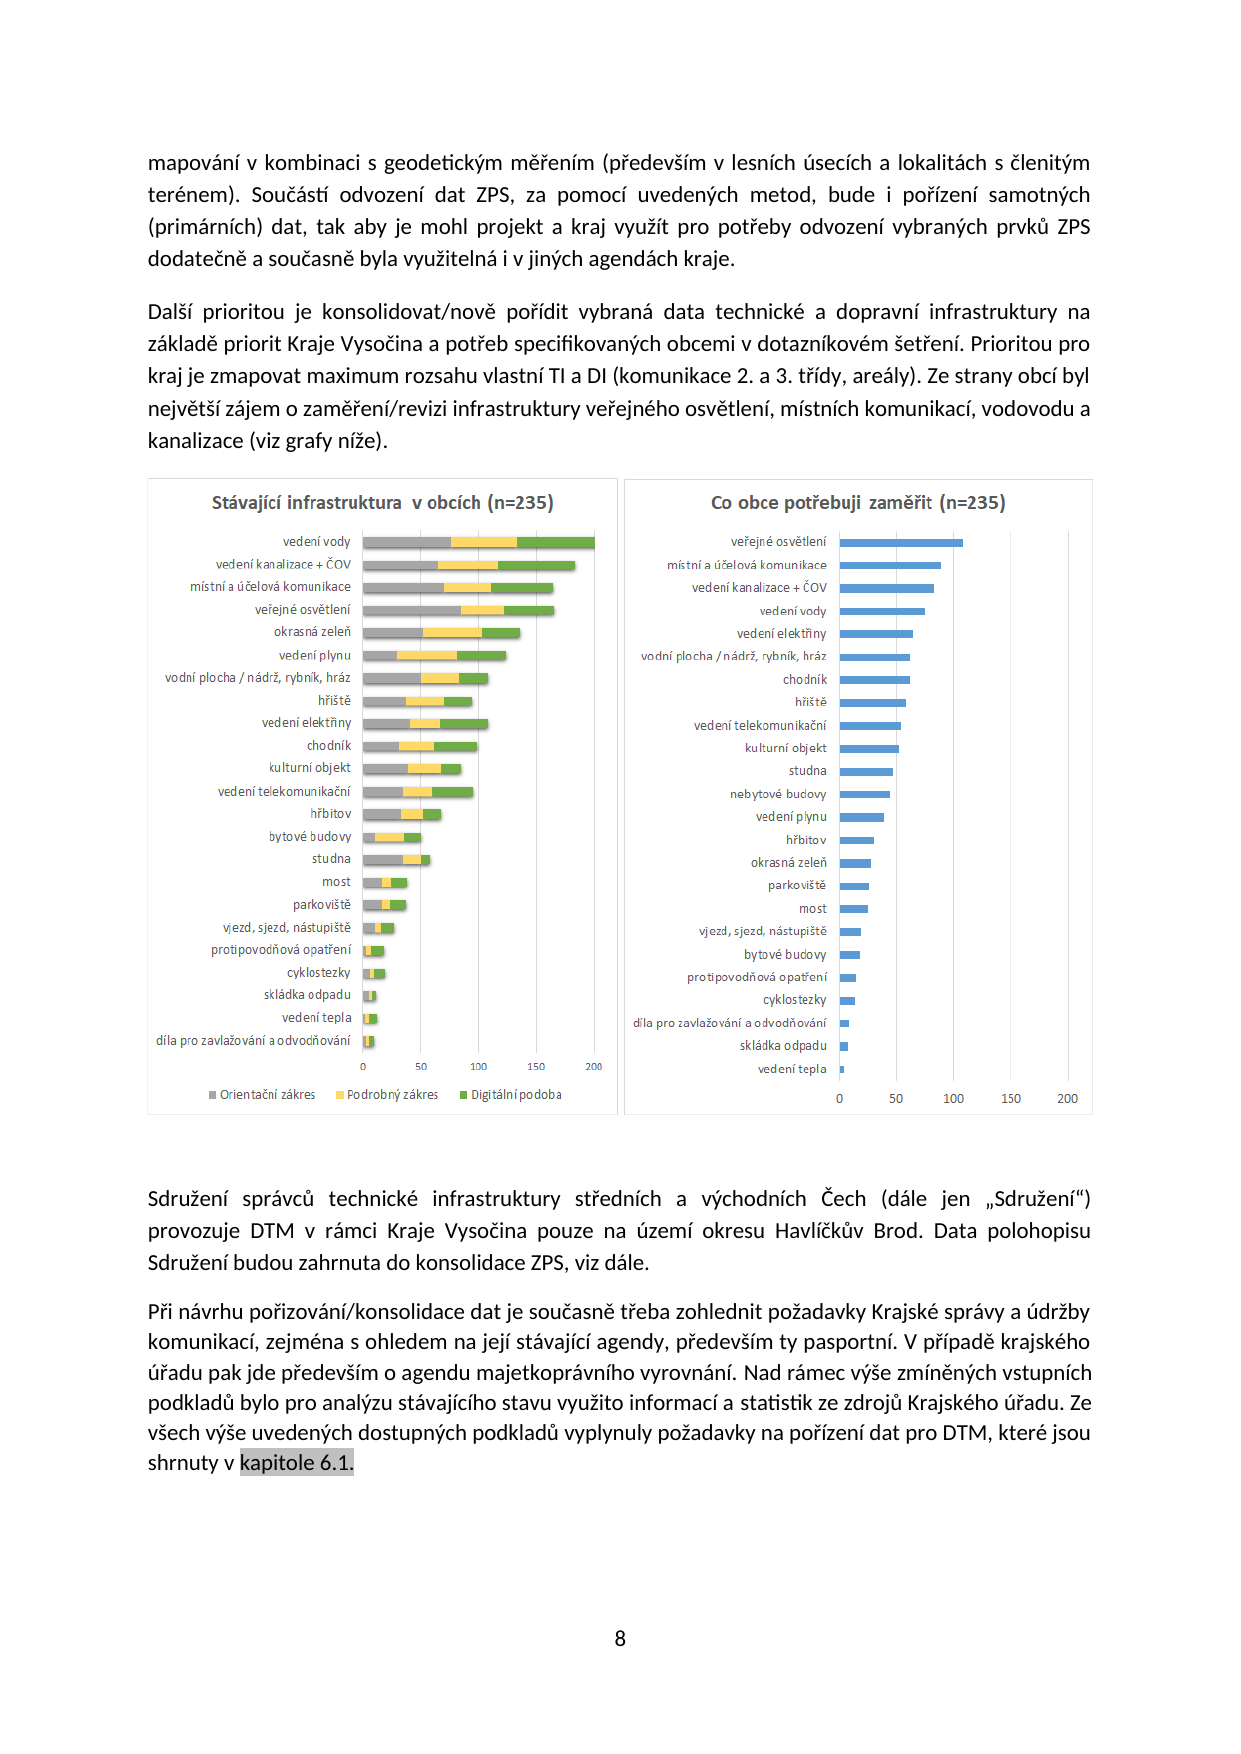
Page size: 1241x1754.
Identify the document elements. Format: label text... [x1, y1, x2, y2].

text Při návrhu pořizování/konsolidace dat je současně třeba zohlednit požadavky Krajské správy a údržby komunikací, zejména s ohledem na její stávající agendy, především ty pasportní. V případě krajského úřadu pak jde především o agendu majetkoprávního vyrovnání. Nad rámec výše zmíněných vstupních podkladů bylo pro analýzu stávajícího stavu využito informací a statistik ze zdrojů Krajského úřadu. Ze všech výše uvedených dostupných podkladů vyplynuly požadavky na pořízení dat pro DTM, které jsou shrnuty v kapitole 6.1. [148, 1297, 1093, 1476]
picture [147, 478, 1093, 1115]
text Sdružení správců technické infrastruktury středních a východních Čech (dále jen „Sdružení“) provozuje DTM v rámci Kraje Vysočina pouze na území okresu Havlíčkův Brod. Data polohopisu Sdružení budou zahrnuta do konsolidace ZPS, viz dále. [148, 1184, 1093, 1276]
text Další prioritou je konsolidovat/nově pořídit vybraná data technické a dopravní infrastruktury na základě priorit Kraje Vysočina a potřeb specifikovaných obcemi v dotazníkovém šetření. Prioritou pro kraj je zmapovat maximum rozsahu vlastní TI a DI (komunikace 2. a 3. třídy, areály). Ze strany obcí byl největší zájem o zaměření/revizi infrastruktury veřejného osvětlení, místních komunikací, vodovodu a kanalizace (viz grafy níže). [148, 297, 1093, 454]
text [148, 148, 1093, 272]
